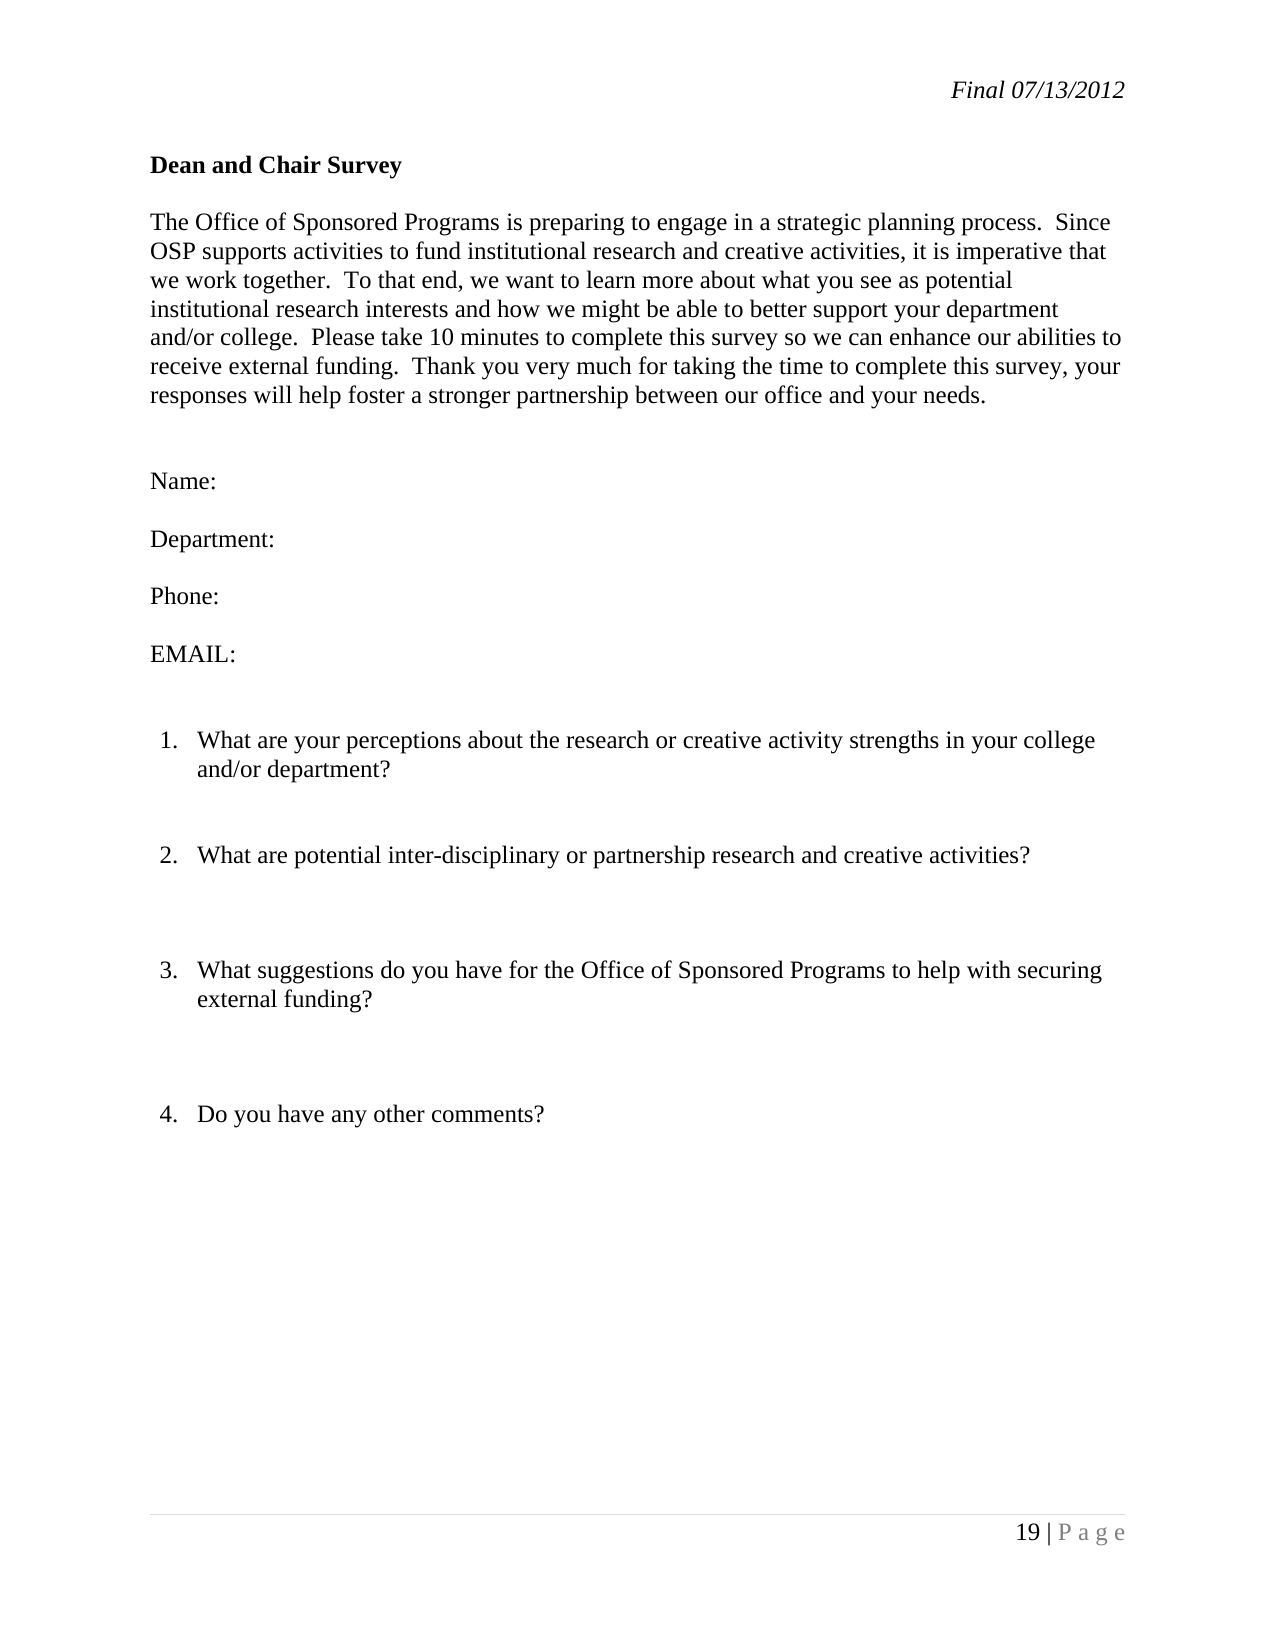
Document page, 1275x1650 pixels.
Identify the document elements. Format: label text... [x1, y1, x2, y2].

list Do you have any other comments? [159, 1099, 1125, 1127]
list What suggestions do you have for the Office of Sponsored Programs to help with securing external funding? [159, 955, 1125, 1012]
list What are your perceptions about the research or creative activity strengths in your college and/or department? [159, 725, 1125, 782]
text Name: [150, 466, 1125, 495]
text Dean and Chair Survey [150, 150, 1125, 179]
text EMAIL: [150, 639, 1125, 667]
text The Office of Sponsored Programs is preparing to engage in a strategic planning process. Since OSP supports activities to fund institutional research and creative activities, it is imperative that we work together. To that end, we want to learn more about what you see as potential institutional research interests and how we might be able to better support your department and/or college. Please take 10 minutes to complete this survey so we can enhance our abilities to receive external funding. Thank you very much for taking the time to complete this survey, your responses will help foster a stronger partnership between our office and your needs. [150, 207, 1125, 409]
text Department: [150, 524, 1125, 552]
text Phone: [150, 581, 1125, 610]
list What are potential inter-disciplinary or partnership research and creative activities? [159, 840, 1125, 869]
